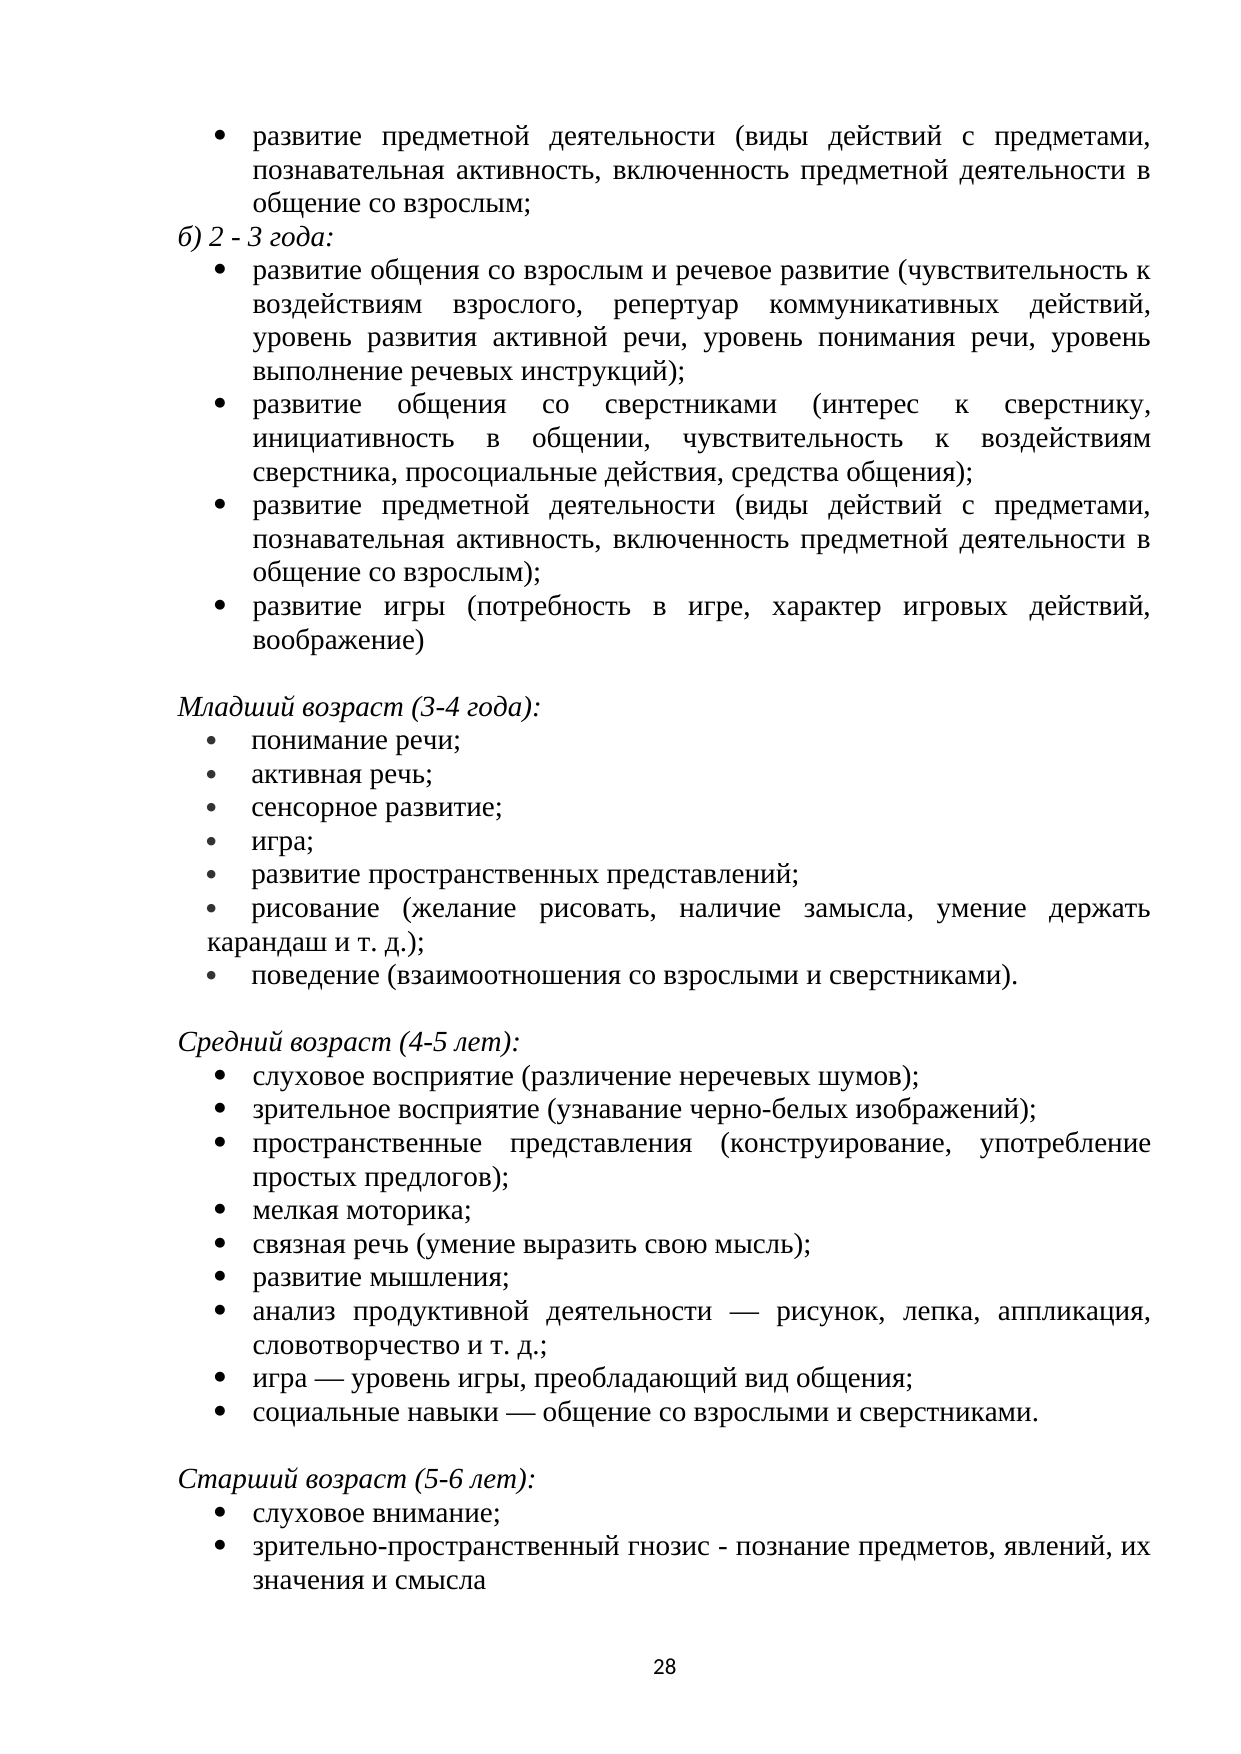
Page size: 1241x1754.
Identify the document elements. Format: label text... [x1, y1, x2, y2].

list развитие общения со взрослым и речевое развитие (чувствительность к воздействиям взрослого, репертуар коммуникативных действий, уровень развития активной речи, уровень понимания речи, уровень выполнение речевых инструкций); [215, 252, 1152, 387]
list слуховое внимание; [215, 1495, 1152, 1528]
list развитие пространственных представлений; [207, 857, 1152, 890]
list мелкая моторика; [215, 1192, 1152, 1226]
list слуховое восприятие (различение неречевых шумов); [215, 1058, 1152, 1091]
text б) 2 - 3 года: [177, 219, 1152, 252]
list развитие предметной деятельности (виды действий с предметами, познавательная активность, включенность предметной деятельности в общение со взрослым); [215, 487, 1152, 588]
text Средний возраст (4-5 лет): [177, 1024, 1152, 1058]
list рисование (желание рисовать, наличие замысла, умение держать карандаш и т. д.); [207, 890, 1152, 957]
text Младший возраст (3-4 года): [177, 689, 1152, 722]
list игра; [207, 823, 1152, 857]
list развитие игры (потребность в игре, характер игровых действий, воображение) [215, 588, 1152, 655]
list активная речь; [207, 756, 1152, 789]
list пространственные представления (конструирование, употребление простых предлогов); [215, 1125, 1152, 1192]
list связная речь (умение выразить свою мысль); [215, 1226, 1152, 1259]
list развитие общения со сверстниками (интерес к сверстнику, инициативность в общении, чувствительность к воздействиям сверстника, просоциальные действия, средства общения); [215, 387, 1152, 487]
list зрительно-пространственный гнозис - познание предметов, явлений, их значения и смысла [215, 1528, 1152, 1596]
list развитие предметной деятельности (виды действий с предметами, познавательная активность, включенность предметной деятельности в общение со взрослым; [215, 118, 1152, 219]
list сенсорное развитие; [207, 789, 1152, 823]
list зрительное восприятие (узнавание черно-белых изображений); [215, 1091, 1152, 1125]
list развитие мышления; [215, 1259, 1152, 1293]
list поведение (взаимоотношения со взрослыми и сверстниками). [207, 957, 1152, 991]
list социальные навыки — общение со взрослыми и сверстниками. [215, 1394, 1152, 1428]
list анализ продуктивной деятельности — рисунок, лепка, аппликация, словотворчество и т. д.; [215, 1293, 1152, 1360]
list понимание речи; [207, 722, 1152, 756]
list игра — уровень игры, преобладающий вид общения; [215, 1360, 1152, 1394]
text Старший возраст (5-6 лет): [177, 1461, 1152, 1495]
